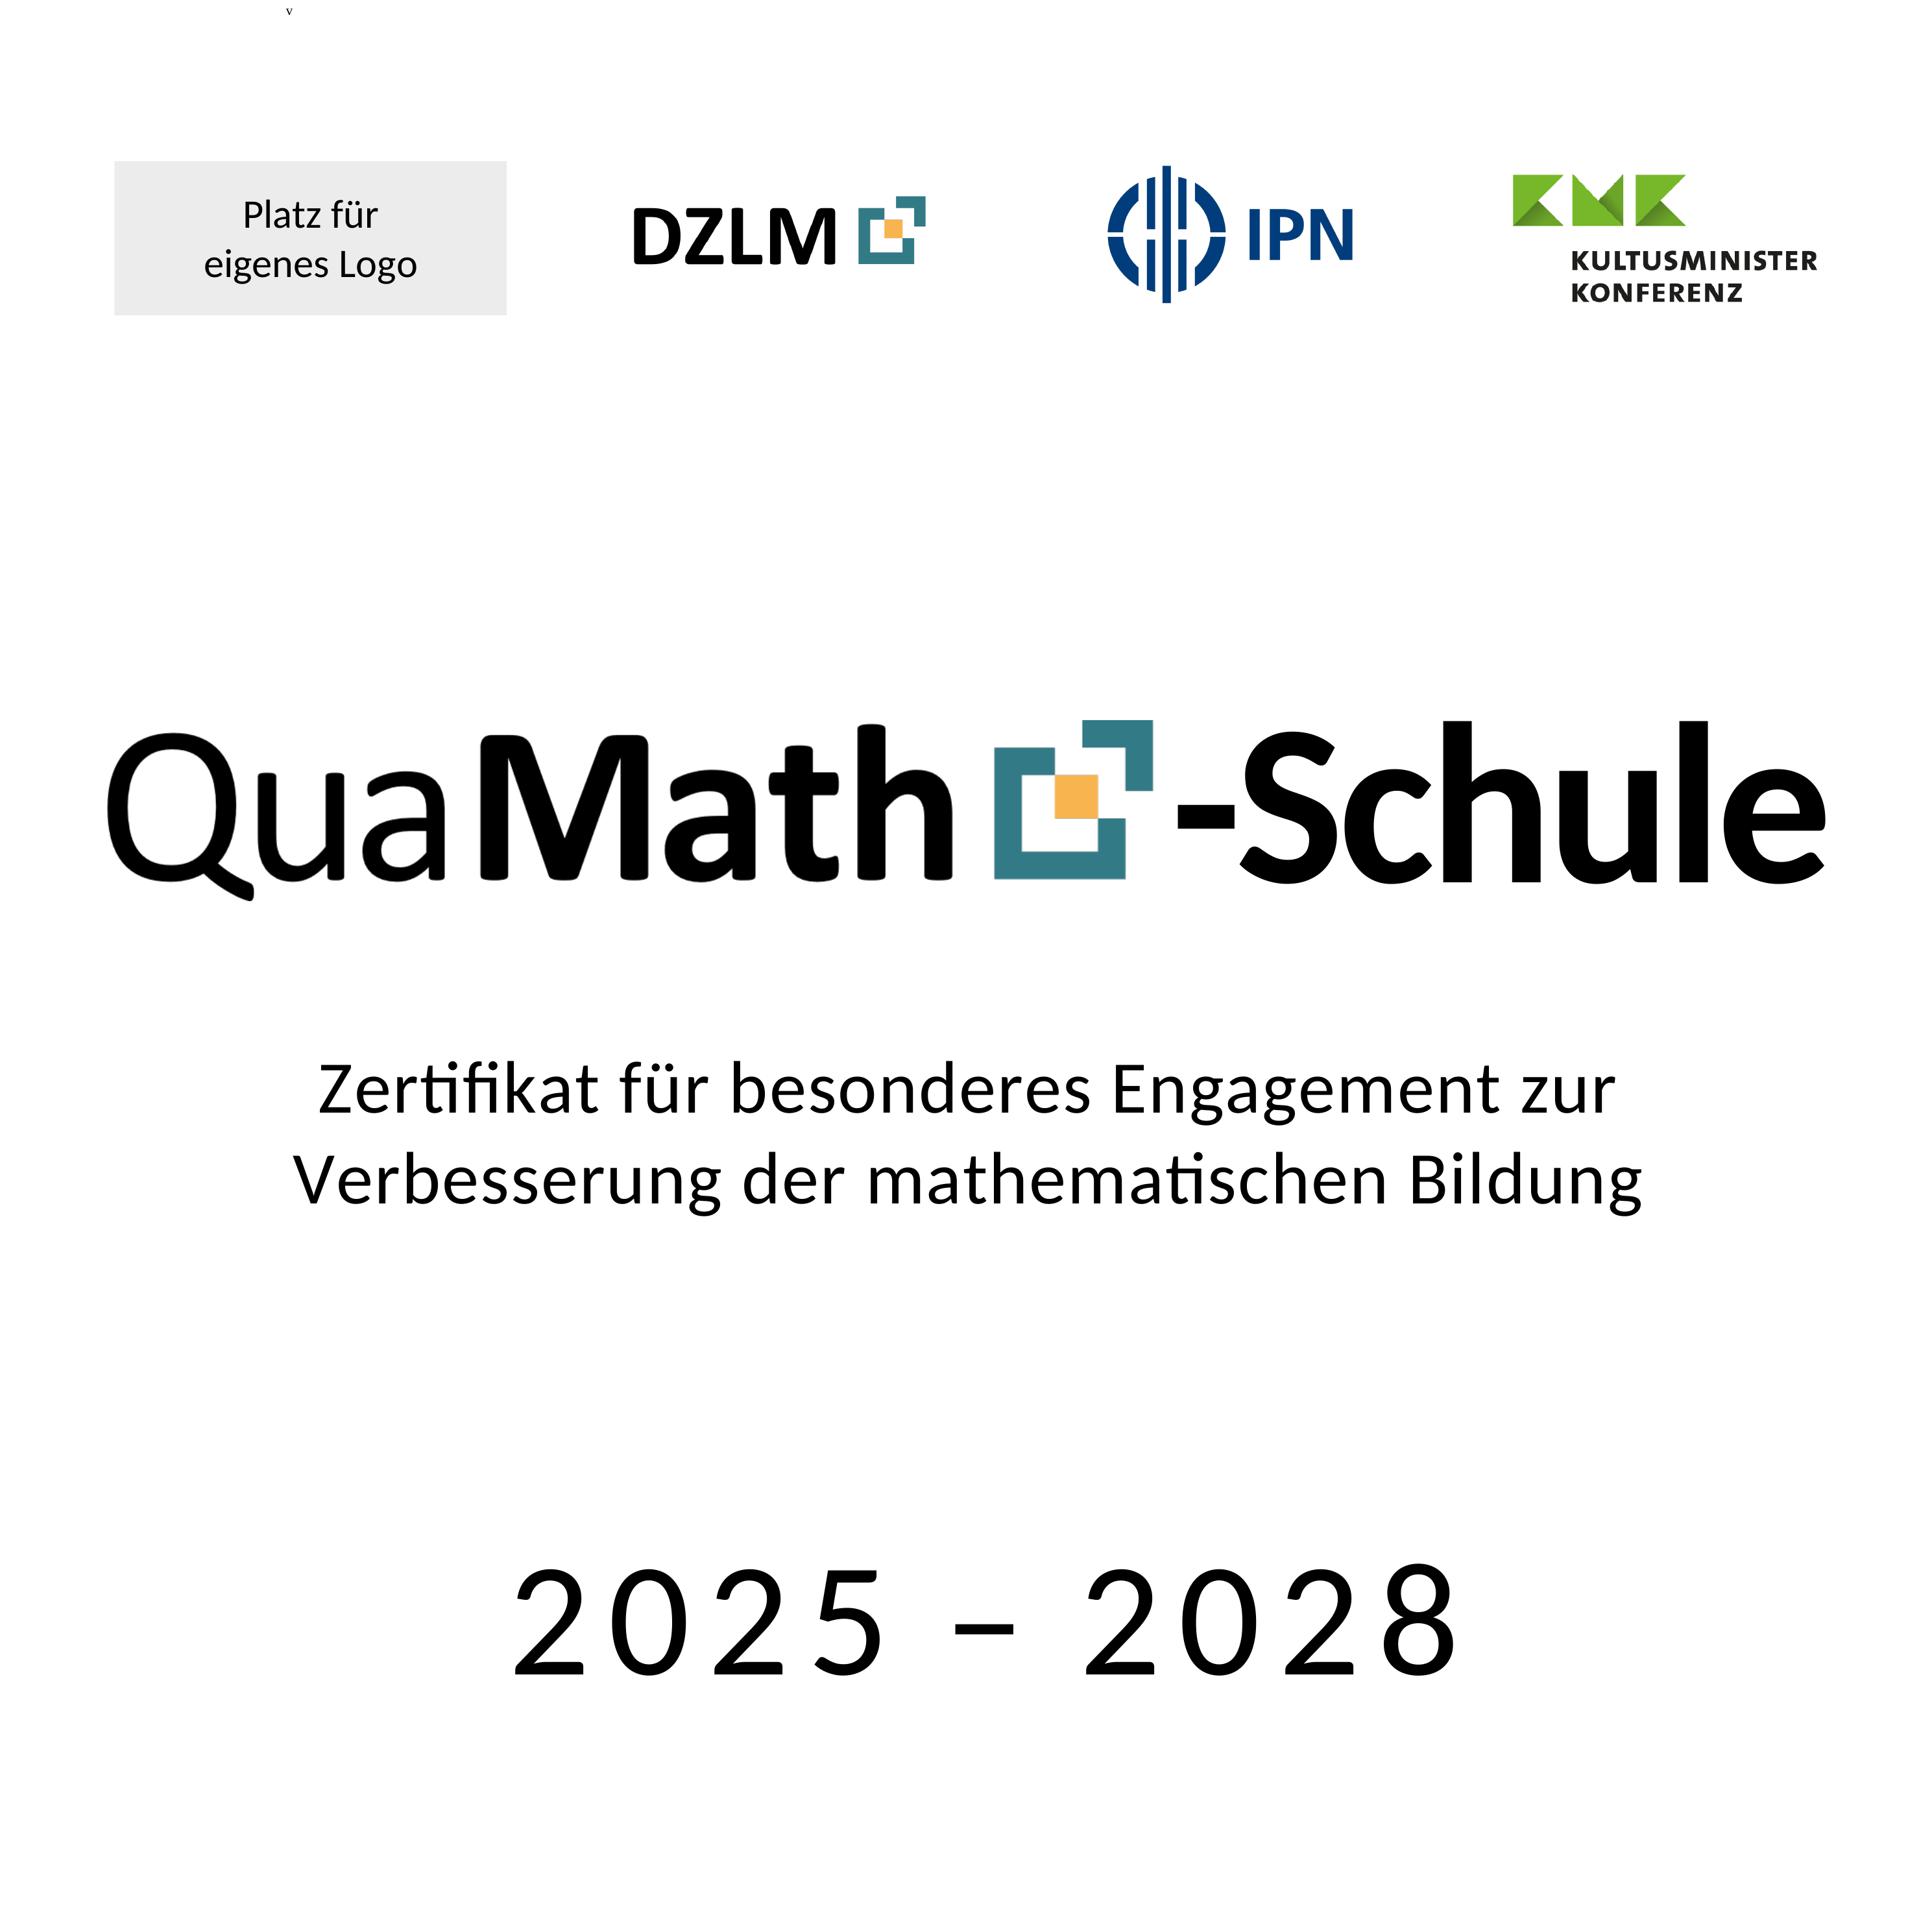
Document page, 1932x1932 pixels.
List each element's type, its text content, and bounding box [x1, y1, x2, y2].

picture [1462, 124, 1867, 352]
picture [104, 720, 1157, 901]
picture [634, 196, 926, 265]
picture [1098, 161, 1358, 309]
text v [282, 3, 1833, 18]
